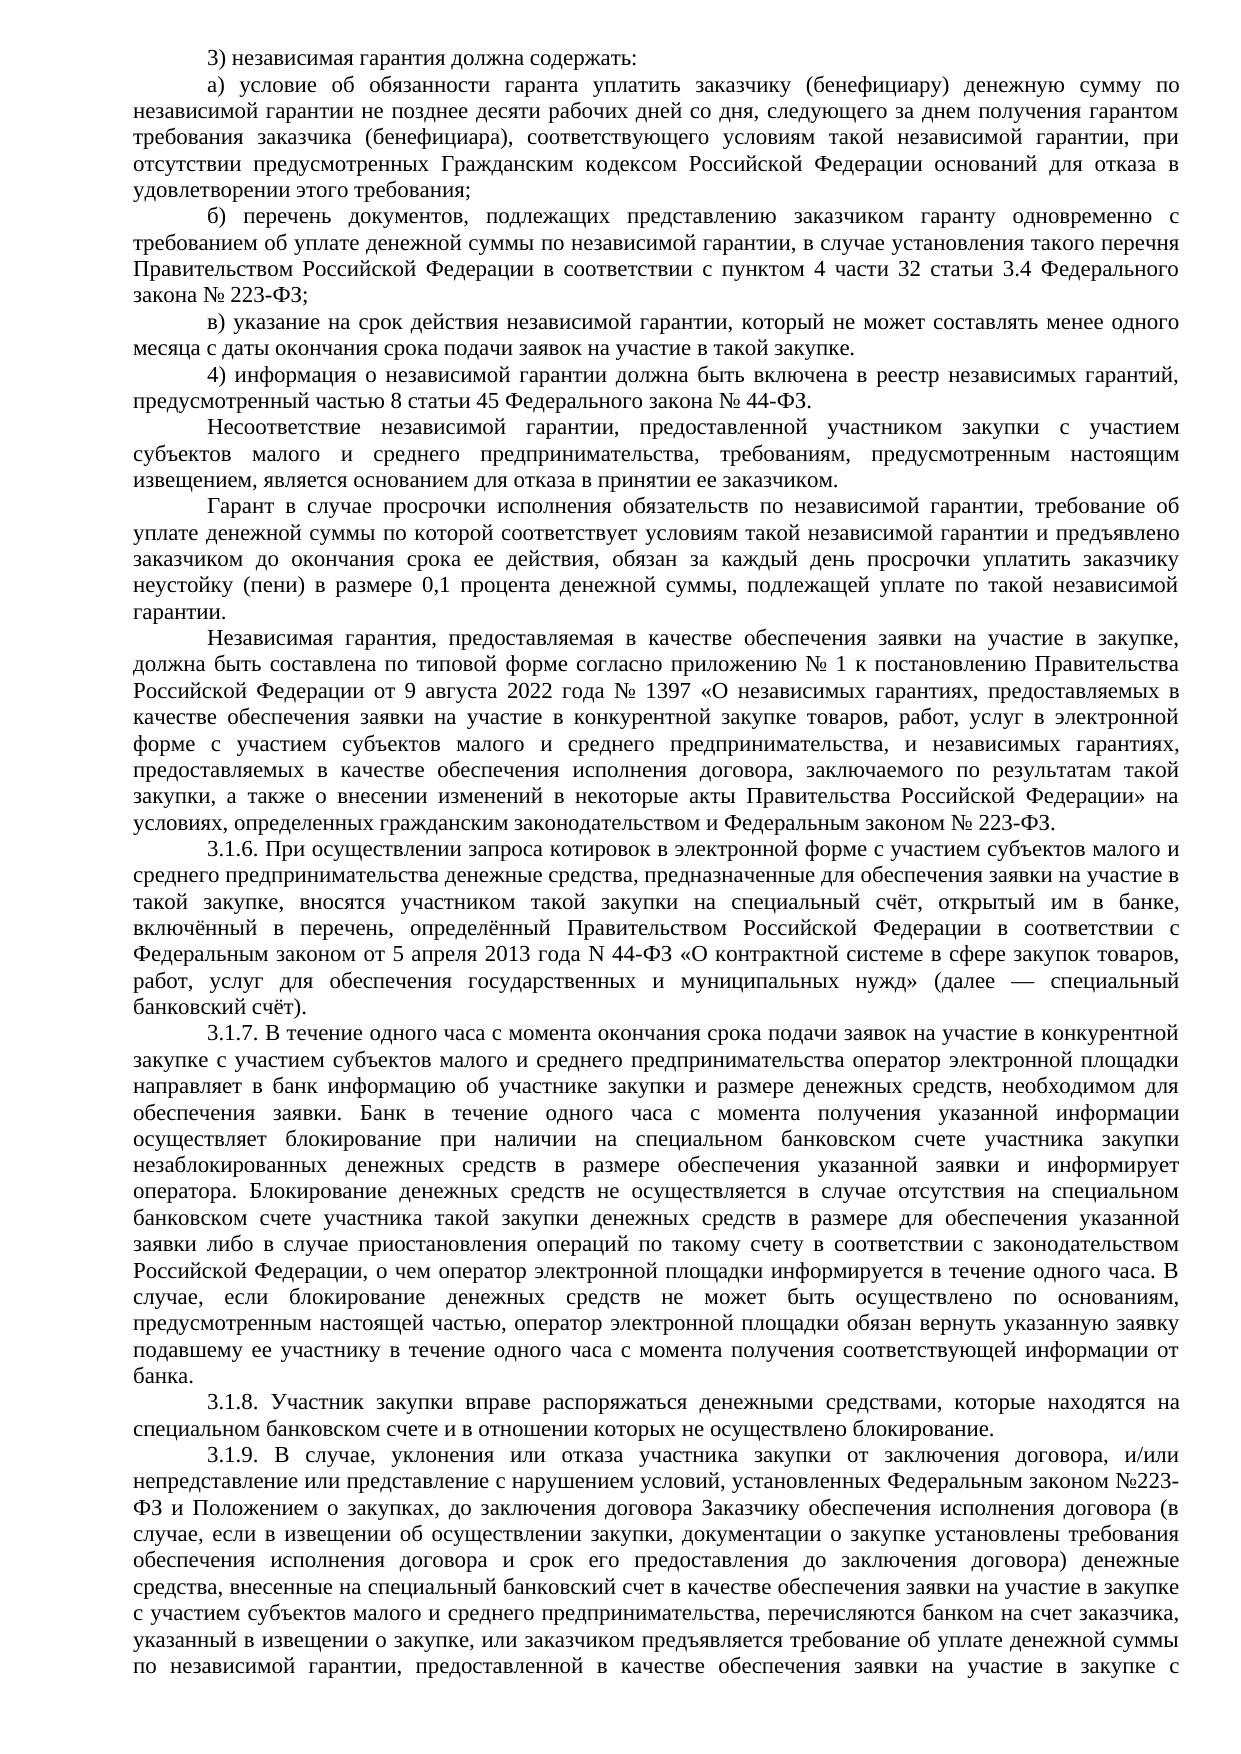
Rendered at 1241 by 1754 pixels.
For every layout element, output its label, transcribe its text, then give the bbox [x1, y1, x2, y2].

text 3.1.7. В течение одного часа с момента окончания срока подачи заявок на участие в конкурентной закупке с участием субъектов малого и среднего предпринимательства оператор электронной площадки направляет в банк информацию об участнике закупки и размере денежных средств, необходимом для обеспечения заявки. Банк в течение одного часа с момента получения указанной информации осуществляет блокирование при наличии на специальном банковском счете участника закупки незаблокированных денежных средств в размере обеспечения указанной заявки и информирует оператора. Блокирование денежных средств не осуществляется в случае отсутствия на специальном банковском счете участника такой закупки денежных средств в размере для обеспечения указанной заявки либо в случае приостановления операций по такому счету в соответствии с законодательством Российской Федерации, о чем оператор электронной площадки информируется в течение одного часа. В случае, если блокирование денежных средств не может быть осуществлено по основаниям, предусмотренным настоящей частью, оператор электронной площадки обязан вернуть указанную заявку подавшему ее участнику в течение одного часа с момента получения соответствующей информации от банка. [133, 1019, 1181, 1388]
text в) указание на срок действия независимой гарантии, который не может составлять менее одного месяца с даты окончания срока подачи заявок на участие в такой закупке. [133, 308, 1181, 361]
text Несоответствие независимой гарантии, предоставленной участником закупки с участием субъектов малого и среднего предпринимательства, требованиям, предусмотренным настоящим извещением, является основанием для отказа в принятии ее заказчиком. [133, 413, 1181, 492]
text 3.1.8. Участник закупки вправе распоряжаться денежными средствами, которые находятся на специальном банковском счете и в отношении которых не осуществлено блокирование. [133, 1388, 1181, 1441]
text 3.1.6. При осуществлении запроса котировок в электронной форме с участием субъектов малого и среднего предпринимательства денежные средства, предназначенные для обеспечения заявки на участие в такой закупке, вносятся участником такой закупки на специальный счёт, открытый им в банке, включённый в перечень, определённый Правительством Российской Федерации в соответствии с Федеральным законом от 5 апреля 2013 года N 44-ФЗ «О контрактной системе в сфере закупок товаров, работ, услуг для обеспечения государственных и муниципальных нужд» (далее — специальный банковский счёт). [133, 835, 1181, 1019]
text 4) информация о независимой гарантии должна быть включена в реестр независимых гарантий, предусмотренный частью 8 статьи 45 Федерального закона № 44-ФЗ. [133, 361, 1181, 413]
text а) условие об обязанности гаранта уплатить заказчику (бенефициару) денежную сумму по независимой гарантии не позднее десяти рабочих дней со дня, следующего за днем получения гарантом требования заказчика (бенефициара), соответствующего условиям такой независимой гарантии, при отсутствии предусмотренных Гражданским кодексом Российской Федерации оснований для отказа в удовлетворении этого требования; [133, 71, 1181, 202]
text б) перечень документов, подлежащих представлению заказчиком гаранту одновременно с требованием об уплате денежной суммы по независимой гарантии, в случае установления такого перечня Правительством Российской Федерации в соответствии с пунктом 4 части 32 статьи 3.4 Федерального закона № 223-ФЗ; [133, 202, 1181, 308]
text 3) независимая гарантия должна содержать: [133, 44, 1181, 71]
text Гарант в случае просрочки исполнения обязательств по независимой гарантии, требование об уплате денежной суммы по которой соответствует условиям такой независимой гарантии и предъявлено заказчиком до окончания срока ее действия, обязан за каждый день просрочки уплатить заказчику неустойку (пени) в размере 0,1 процента денежной суммы, подлежащей уплате по такой независимой гарантии. [133, 492, 1181, 624]
text Независимая гарантия, предоставляемая в качестве обеспечения заявки на участие в закупке, должна быть составлена по типовой форме согласно приложению № 1 к постановлению Правительства Российской Федерации от 9 августа 2022 года № 1397 «О независимых гарантиях, предоставляемых в качестве обеспечения заявки на участие в конкурентной закупке товаров, работ, услуг в электронной форме с участием субъектов малого и среднего предпринимательства, и независимых гарантиях, предоставляемых в качестве обеспечения исполнения договора, заключаемого по результатам такой закупки, а также о внесении изменений в некоторые акты Правительства Российской Федерации» на условиях, определенных гражданским законодательством и Федеральным законом № 223-ФЗ. [133, 624, 1181, 835]
